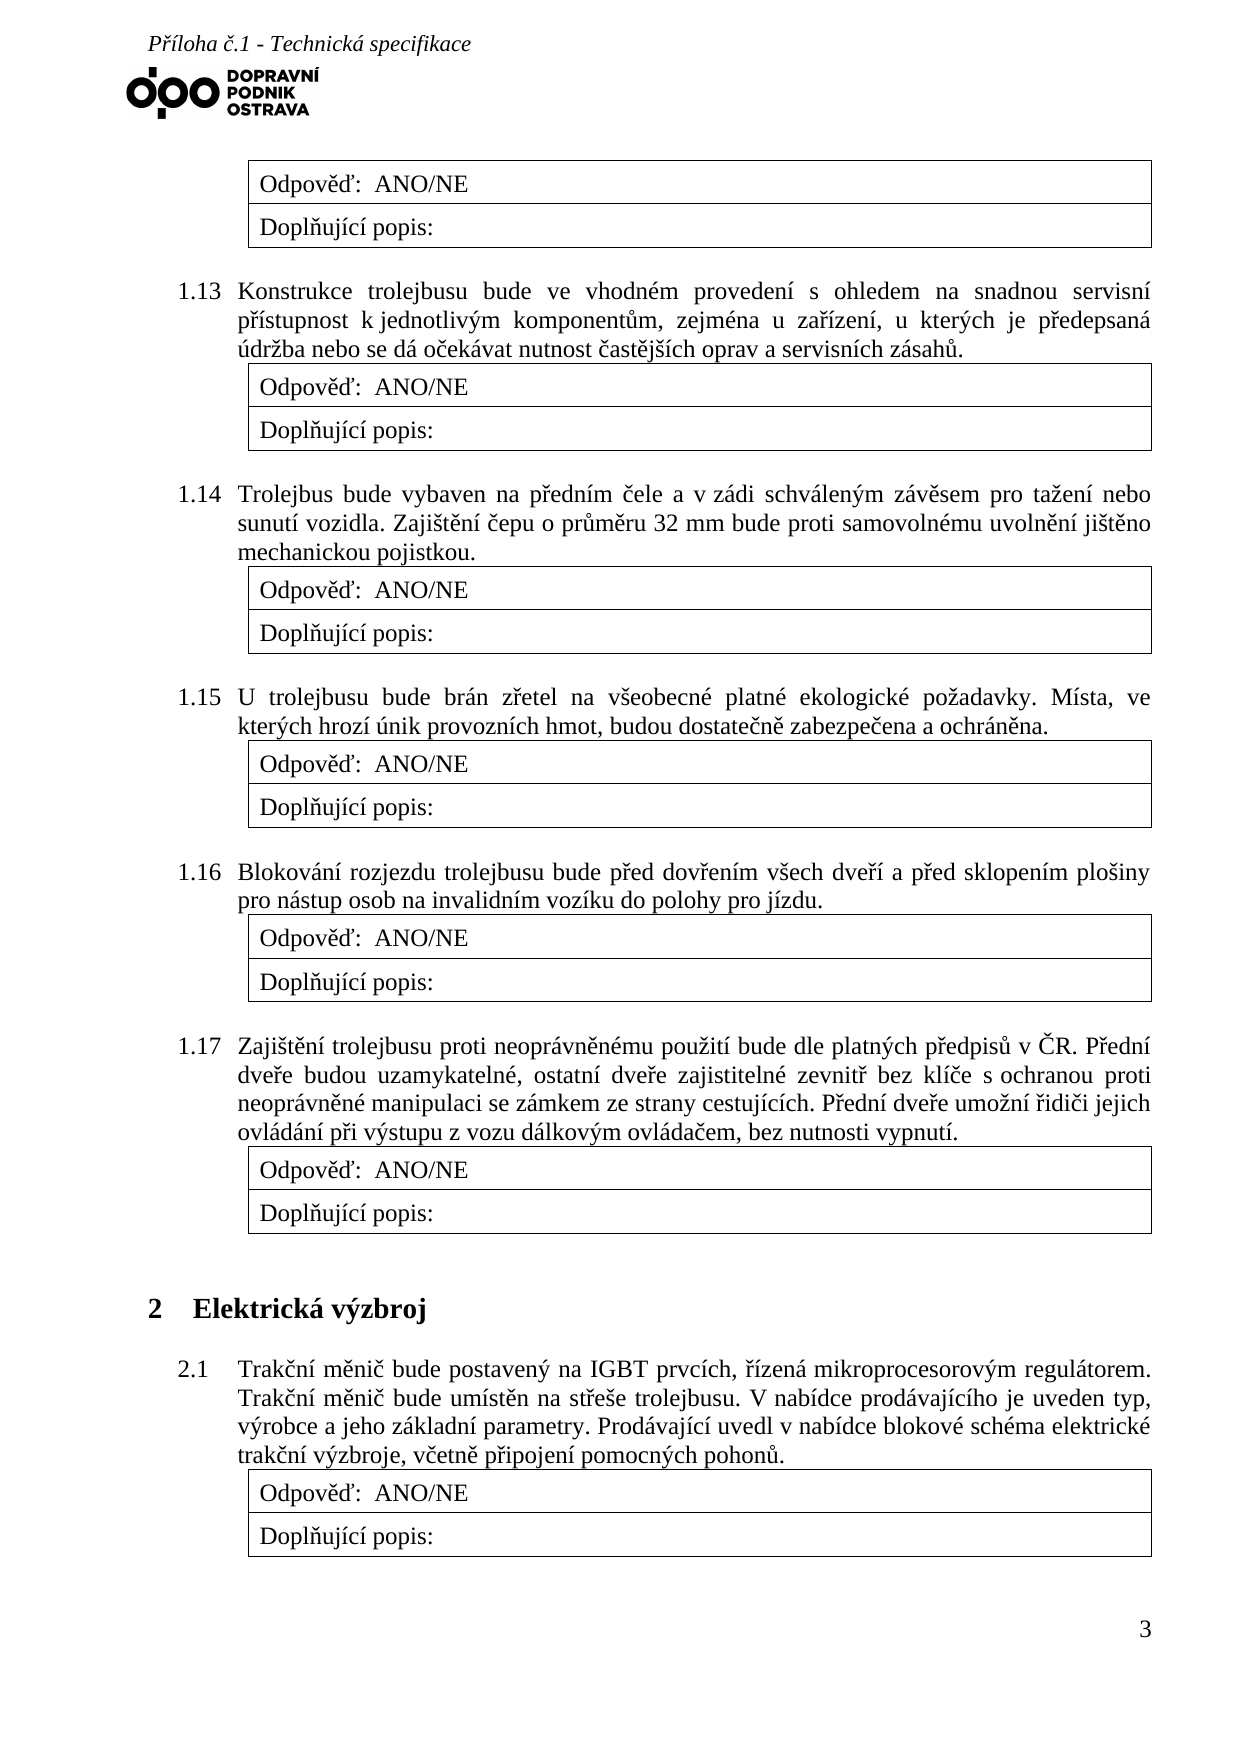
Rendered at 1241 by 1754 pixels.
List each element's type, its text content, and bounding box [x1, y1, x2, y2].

table_header Odpověď: ANO/NE [249, 1147, 1151, 1189]
table_header Odpověď: ANO/NE [249, 915, 1151, 957]
table_cell Doplňující popis: [249, 1513, 1151, 1556]
list Trakční měnič bude postavený na IGBT prvcích, řízená mikroprocesorovým regulátorem. Trakční měnič bude umístěn na střeše trolejbusu. V nabídce prodávajícího je uveden typ, výrobce a jeho základní parametry. Prodávající uvedl v nabídce blokové schéma elektrické trakční výzbroje, včetně připojení pomocných pohonů. [177, 1354, 1152, 1469]
table_header Odpověď: ANO/NE [249, 1470, 1151, 1512]
list Blokování rozjezdu trolejbusu bude před dovřením všech dveří a před sklopením plošiny pro nástup osob na invalidním vozíku do polohy pro jízdu. [177, 857, 1152, 914]
list U trolejbusu bude brán zřetel na všeobecné platné ekologické požadavky. Místa, ve kterých hrozí únik provozních hmot, budou dostatečně zabezpečena a ochráněna. [177, 682, 1152, 740]
table_cell Doplňující popis: [249, 407, 1151, 450]
table_header Odpověď: ANO/NE [249, 161, 1151, 203]
list Trolejbus bude vybaven na předním čele a v zádi schváleným závěsem pro tažení nebo sunutí vozidla. Zajištění čepu o průměru 32 mm bude proti samovolnému uvolnění jištěno mechanickou pojistkou. [177, 479, 1152, 566]
table_cell Doplňující popis: [249, 1190, 1151, 1233]
picture [126, 67, 320, 119]
table_header Odpověď: ANO/NE [249, 741, 1151, 783]
list Konstrukce trolejbusu bude ve vhodném provedení s ohledem na snadnou servisní přístupnost k jednotlivým komponentům, zejména u zařízení, u kterých je předepsaná údržba nebo se dá očekávat nutnost častějších oprav a servisních zásahů. [177, 276, 1152, 363]
table_cell Doplňující popis: [249, 959, 1151, 1001]
table_cell Doplňující popis: [249, 204, 1151, 247]
table_header Odpověď: ANO/NE [249, 364, 1151, 406]
list Zajištění trolejbusu proti neoprávněnému použití bude dle platných předpisů v ČR. Přední dveře budou uzamykatelné, ostatní dveře zajistitelné zevnitř bez klíče s ochranou proti neoprávněné manipulaci se zámkem ze strany cestujících. Přední dveře umožní řidiči jejich ovládání při výstupu z vozu dálkovým ovládačem, bez nutnosti vypnutí. [177, 1031, 1152, 1146]
subtitle Elektrická výzbroj [148, 1292, 1152, 1325]
table_header Odpověď: ANO/NE [249, 567, 1151, 609]
table_cell Doplňující popis: [249, 610, 1151, 653]
table_cell Doplňující popis: [249, 784, 1151, 827]
